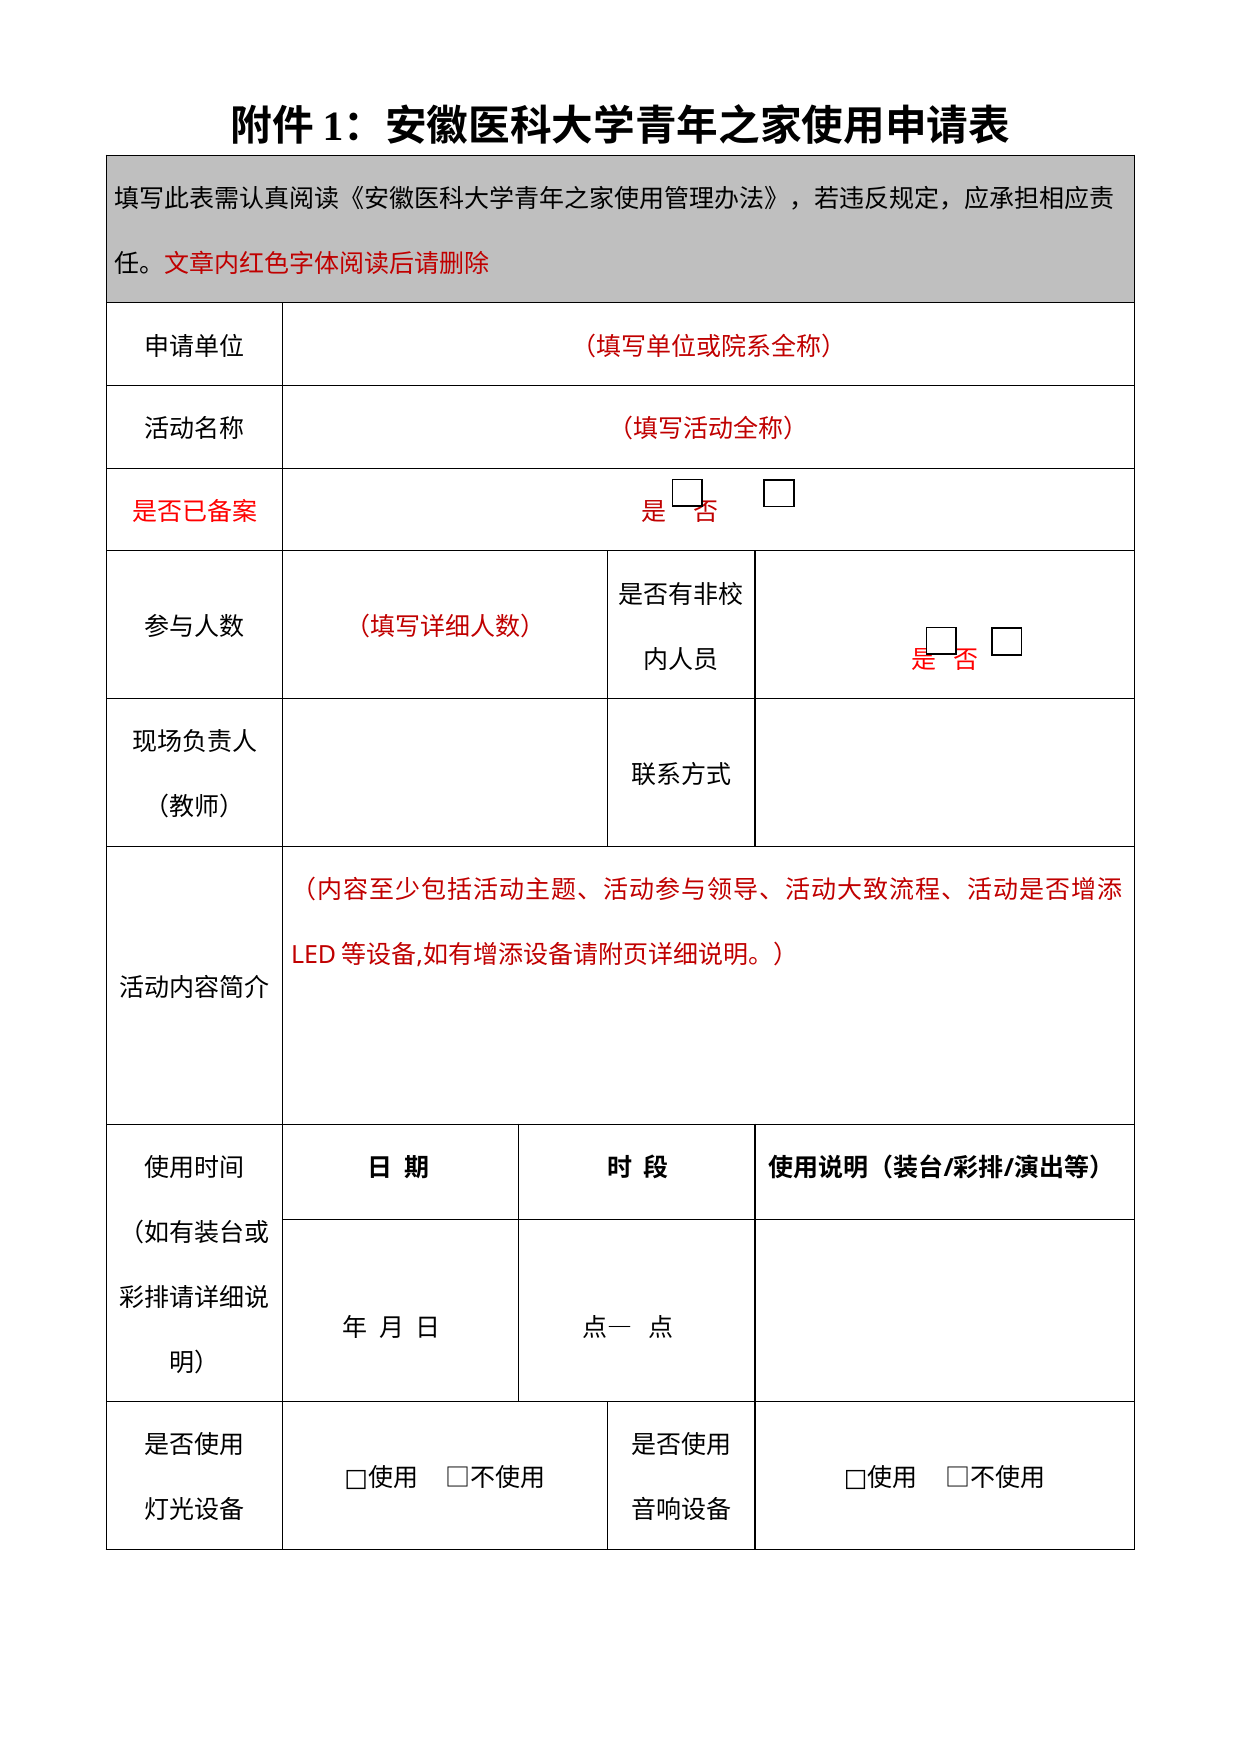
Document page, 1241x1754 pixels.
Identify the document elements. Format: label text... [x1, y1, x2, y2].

table_cell 是否已备案 [107, 469, 282, 550]
text 附件1：安徽医科大学青年之家使用申请表 [187, 89, 1053, 154]
table_cell 联系方式 [608, 699, 754, 846]
table_header 填写此表需认真阅读《安徽医科大学青年之家使用管理办法》，若违反规定，应承担相应责任。文章内红色字体阅读后请删除 [107, 156, 1134, 302]
table_cell 是否有非校内人员 [608, 551, 754, 698]
table_cell 申请单位 [107, 303, 282, 385]
table_cell （填写详细人数） [283, 551, 607, 698]
table_cell 是否使用 音响设备 [608, 1402, 754, 1549]
table_cell 是否使用 灯光设备 [107, 1402, 282, 1549]
table_cell [756, 699, 1134, 846]
table_cell [756, 1220, 1134, 1401]
table_cell [283, 699, 607, 846]
table_cell 点— 点 [519, 1220, 754, 1401]
table_cell （内容至少包括活动主题、活动参与领导、活动大致流程、活动是否增添LED等设备,如有增添设备请附页详细说明。） [283, 847, 1134, 1123]
table_cell 日 期 [283, 1125, 518, 1219]
table_cell 活动名称 [107, 386, 282, 468]
table_cell （填写单位或院系全称） [283, 303, 1134, 385]
table_cell 是 否 [283, 469, 1134, 550]
table_cell 使用时间 （如有装台或彩排请详细说明） [107, 1125, 282, 1401]
table_cell 参与人数 [107, 551, 282, 698]
table_cell 时 段 [519, 1125, 754, 1219]
table_cell （填写活动全称） [283, 386, 1134, 468]
table_cell 是 否 [756, 551, 1134, 698]
table_cell 年 月 日 [283, 1220, 518, 1401]
table_cell □使用 □不使用 [283, 1402, 607, 1549]
table_cell □使用 □不使用 [756, 1402, 1134, 1549]
table_cell 现场负责人（教师） [107, 699, 282, 846]
table_cell 活动内容简介 [107, 847, 282, 1123]
table_cell 使用说明（装台/彩排/演出等） [756, 1125, 1134, 1219]
